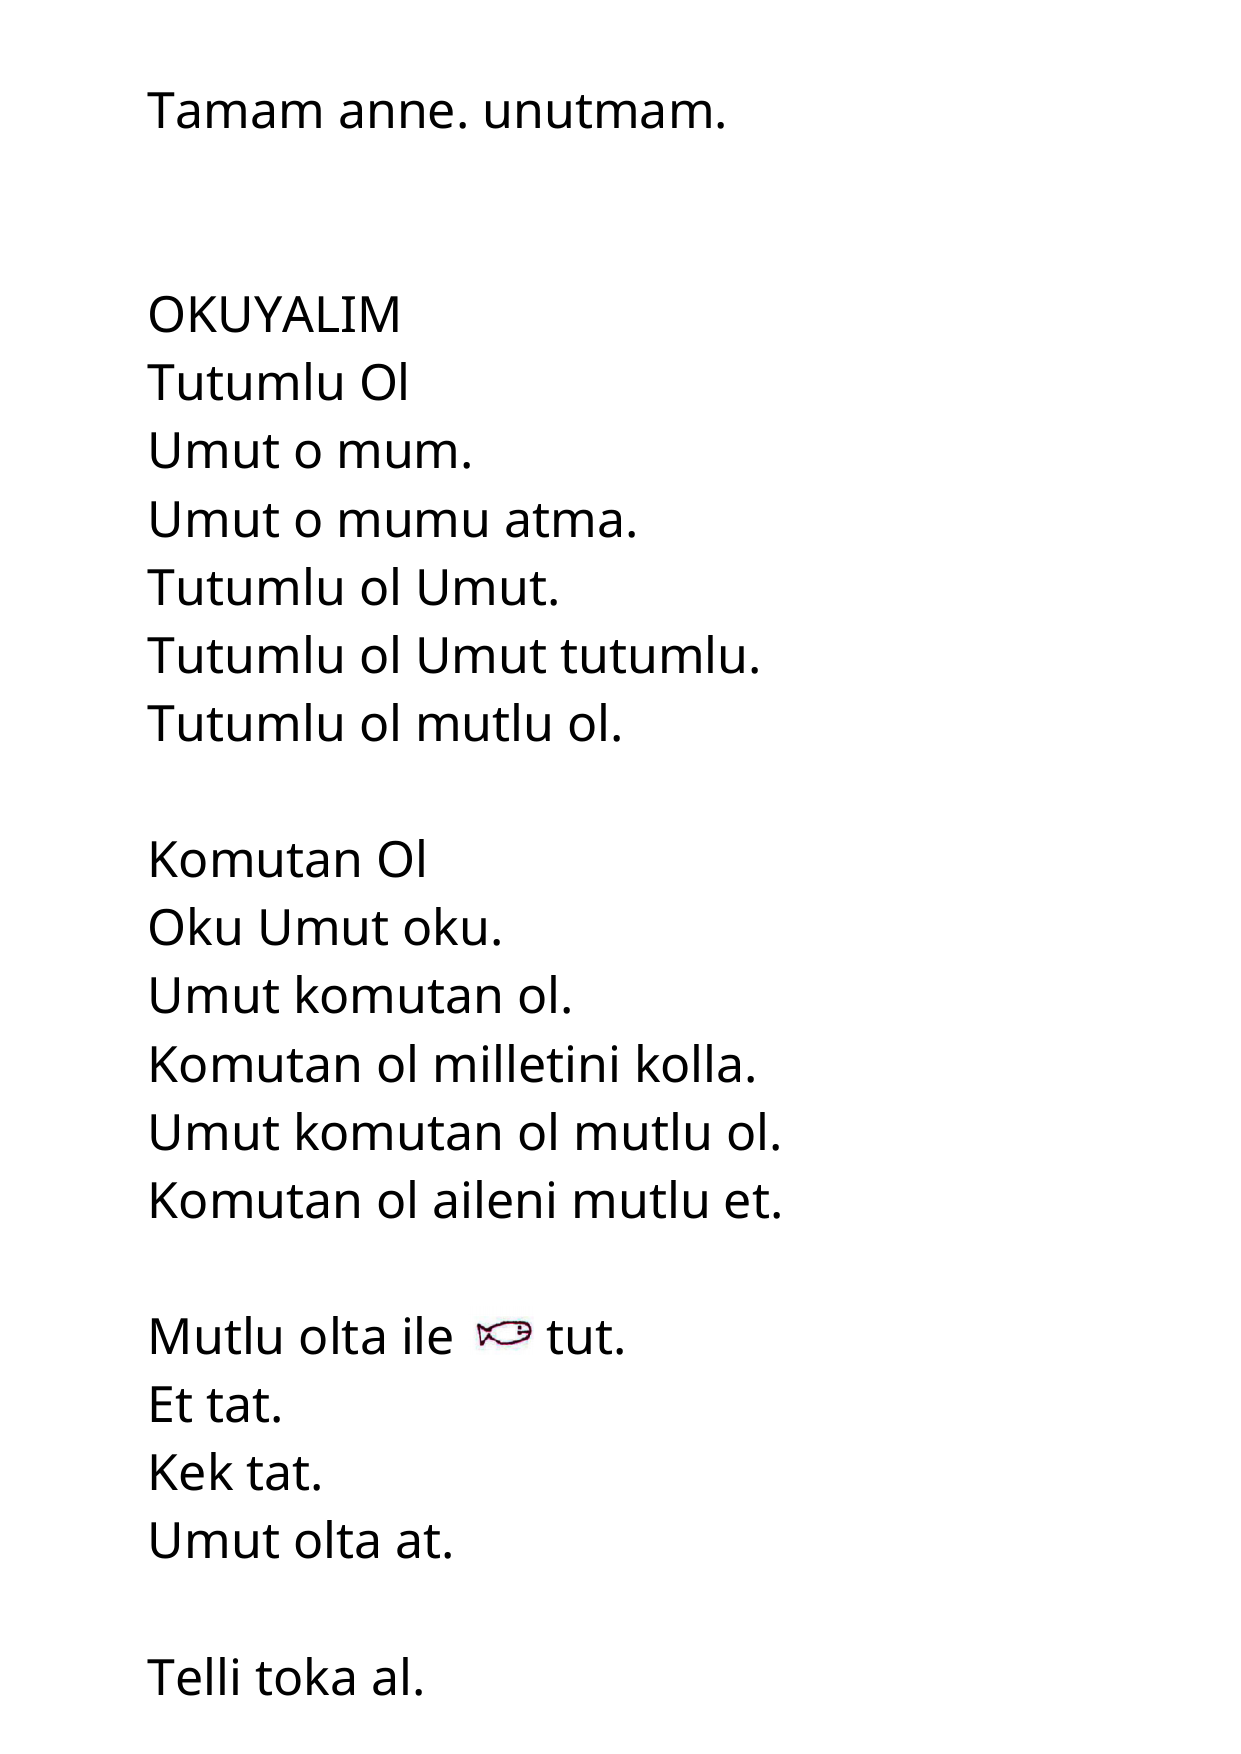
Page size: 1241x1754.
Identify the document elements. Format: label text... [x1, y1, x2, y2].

text Umut o mum. [148, 416, 1144, 484]
text Komutan Ol [148, 824, 1144, 892]
text Tutumlu Ol [148, 347, 1144, 416]
text OKUYALIM [148, 279, 1144, 347]
text Komutan ol aileni mutlu et. [148, 1165, 1144, 1233]
text Telli toka al. [148, 1642, 1144, 1710]
text Mutlu olta ile tut. [148, 1301, 1144, 1369]
text Umut o mumu atma. [148, 484, 1144, 552]
picture [468, 1306, 534, 1355]
text Komutan ol milletini kolla. [148, 1029, 1144, 1097]
text Kek tat. [148, 1437, 1144, 1506]
text Tutumlu ol Umut. [148, 552, 1144, 620]
text Umut komutan ol. [148, 961, 1144, 1029]
text Umut komutan ol mutlu ol. [148, 1097, 1144, 1165]
text Tamam anne. unutmam. [148, 75, 1144, 143]
text Oku Umut oku. [148, 892, 1144, 961]
text Tutumlu ol mutlu ol. [148, 688, 1144, 756]
text Tutumlu ol Umut tutumlu. [148, 620, 1144, 688]
text Umut olta at. [148, 1506, 1144, 1574]
text Et tat. [148, 1369, 1144, 1437]
